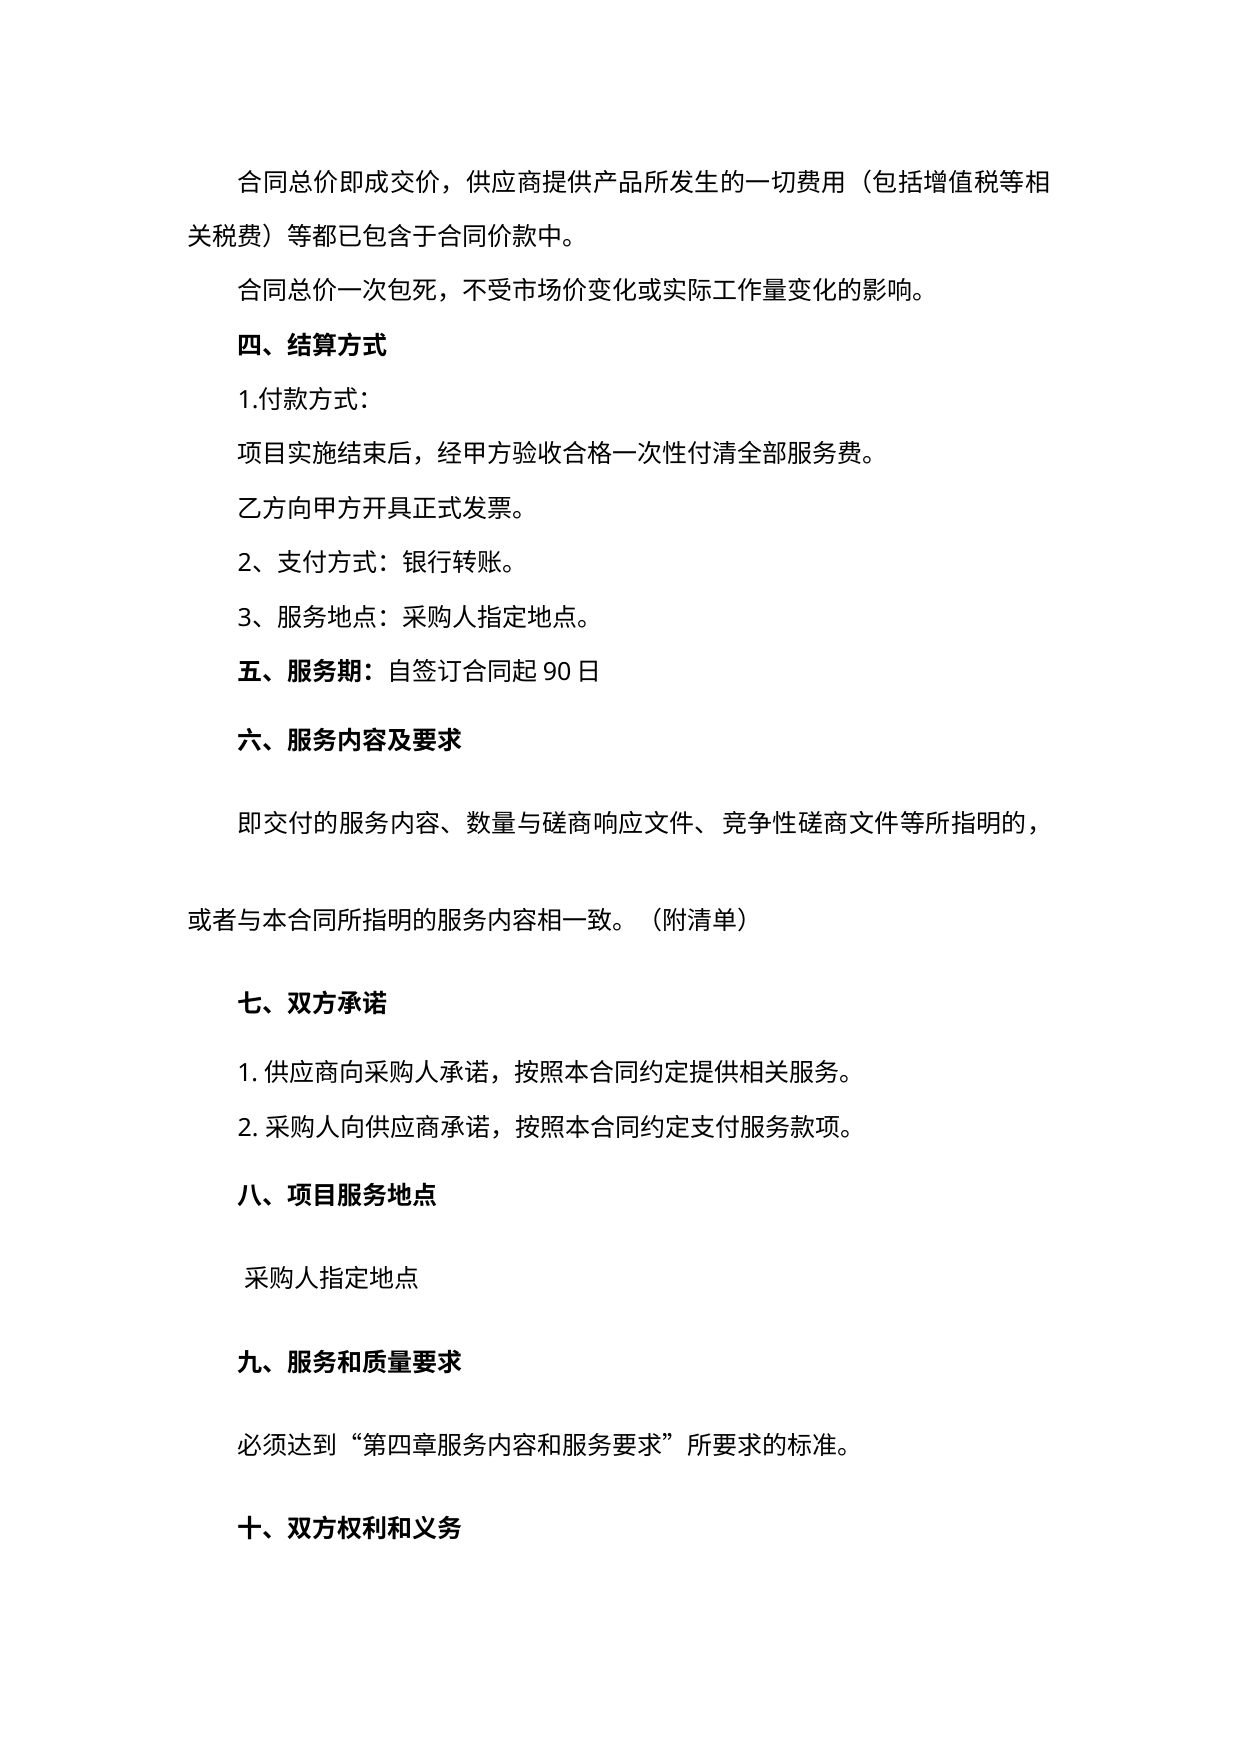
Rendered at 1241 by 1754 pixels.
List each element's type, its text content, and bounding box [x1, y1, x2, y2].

text 乙方向甲方开具正式发票。 [187, 488, 1053, 524]
text 2、支付方式：银行转账。 [187, 543, 1053, 579]
text 九、服务和质量要求 [187, 1328, 1053, 1393]
text 四、结算方式 [187, 325, 1053, 361]
list 五、服务期：自签订合同起90日 [187, 651, 1053, 688]
text 1.付款方式： [187, 379, 1053, 416]
text 合同总价即成交价，供应商提供产品所发生的一切费用（包括增值税等相关税费）等都已包含于合同价款中。 [187, 162, 1053, 253]
list 双方权利和义务 [187, 1494, 1053, 1559]
text 采购人指定地点 [187, 1244, 1053, 1309]
text 即交付的服务内容、数量与磋商响应文件、竞争性磋商文件等所指明的，或者与本合同所指明的服务内容相一致。（附清单） [187, 789, 1053, 951]
text 2. 采购人向供应商承诺，按照本合同约定支付服务款项。 [187, 1107, 1053, 1143]
text 六、服务内容及要求 [187, 706, 1053, 771]
text 八、项目服务地点 [187, 1161, 1053, 1226]
text 3、服务地点：采购人指定地点。 [187, 597, 1053, 633]
text 七、双方承诺 [187, 969, 1053, 1034]
text 必须达到“第四章服务内容和服务要求”所要求的标准。 [187, 1411, 1053, 1476]
text 项目实施结束后，经甲方验收合格一次性付清全部服务费。 [187, 434, 1053, 470]
text 合同总价一次包死，不受市场价变化或实际工作量变化的影响。 [187, 271, 1053, 307]
text 1. 供应商向采购人承诺，按照本合同约定提供相关服务。 [187, 1053, 1053, 1089]
